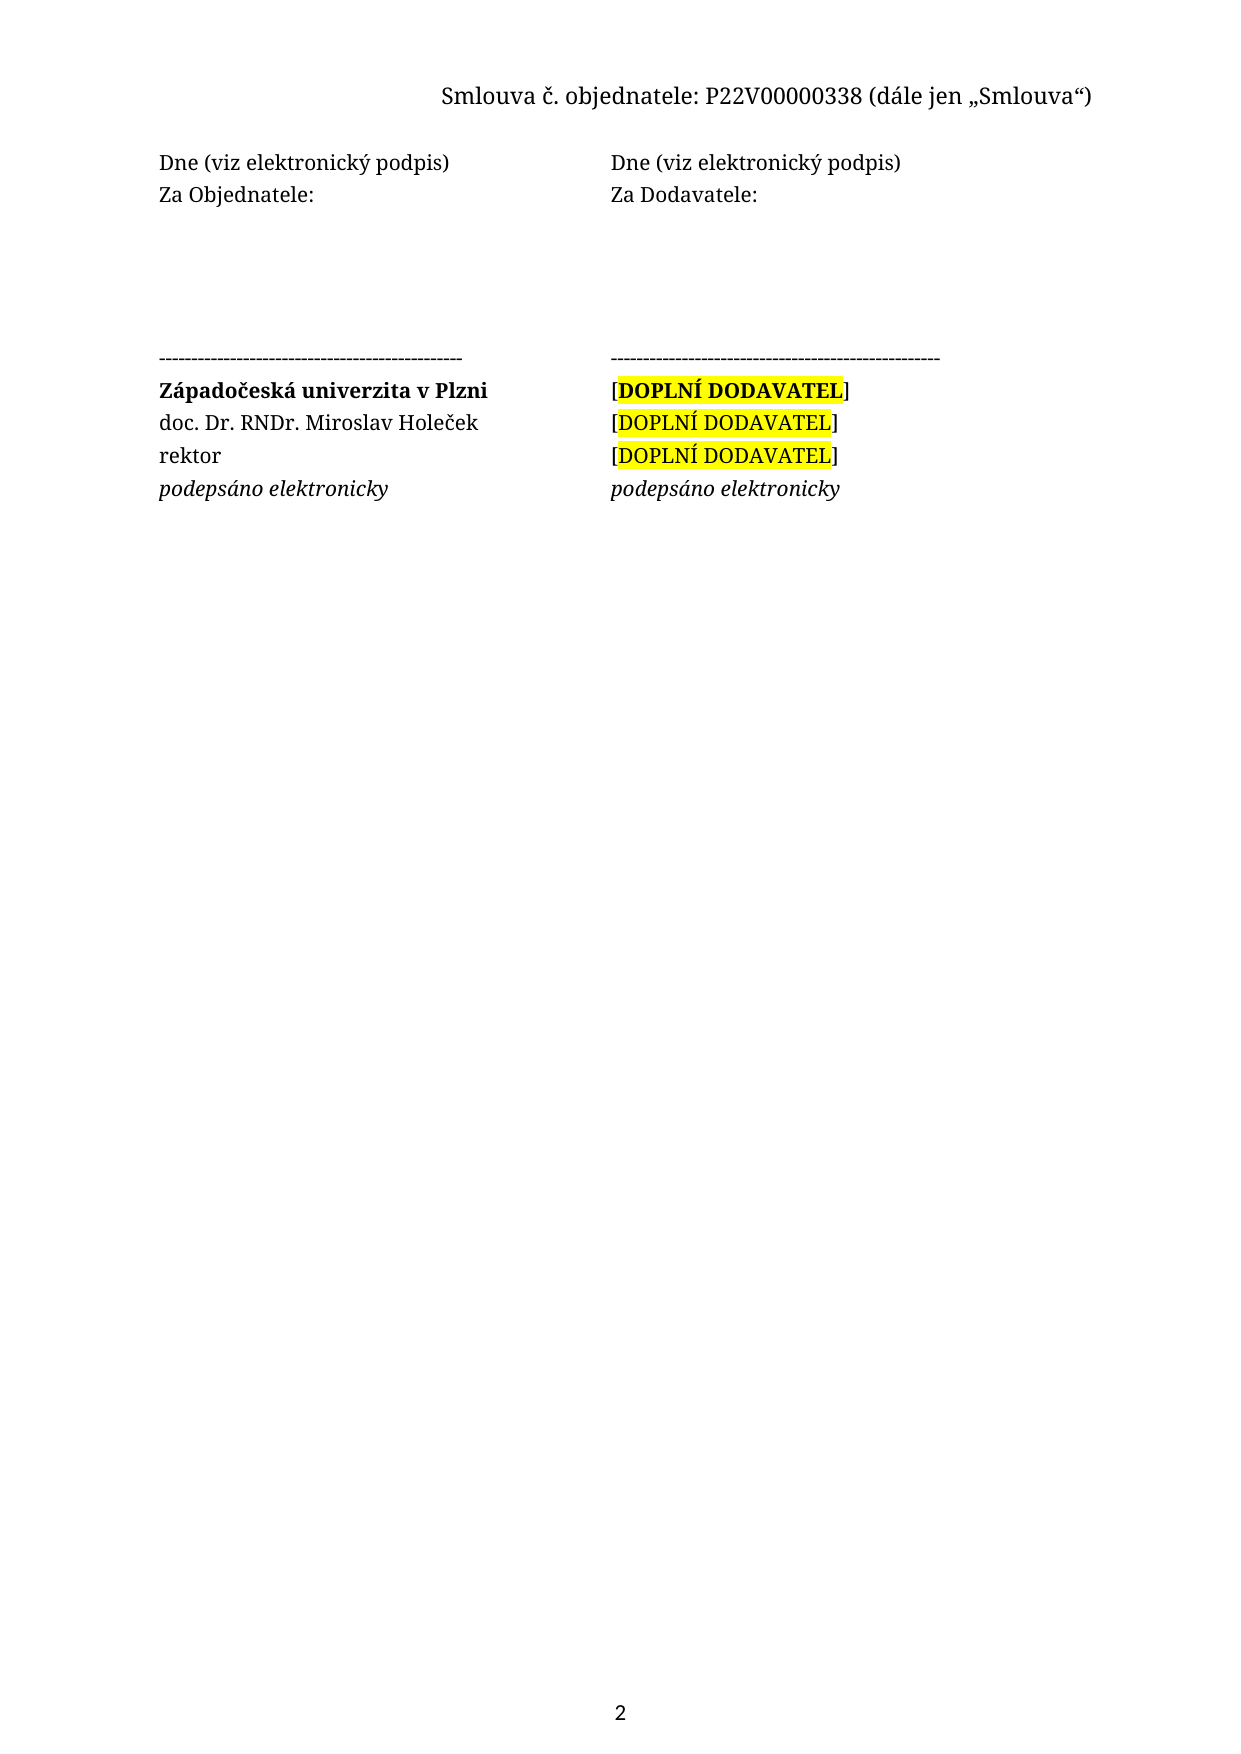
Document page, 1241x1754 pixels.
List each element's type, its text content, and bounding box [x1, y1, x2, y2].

table_header Dne (viz elektronický podpis) Za Dodavatele: --------------------------------------------------- [DOPLNÍ DODAVATEL] [DOPLNÍ DODAVATEL] [DOPLNÍ DODAVATEL] podepsáno elektronicky [599, 148, 1051, 538]
table_header Dne (viz elektronický podpis) Za Objednatele: ----------------------------------------------- Západočeská univerzita v Plzni doc. Dr. RNDr. Miroslav Holeček rektor podepsáno elektronicky [148, 148, 599, 538]
